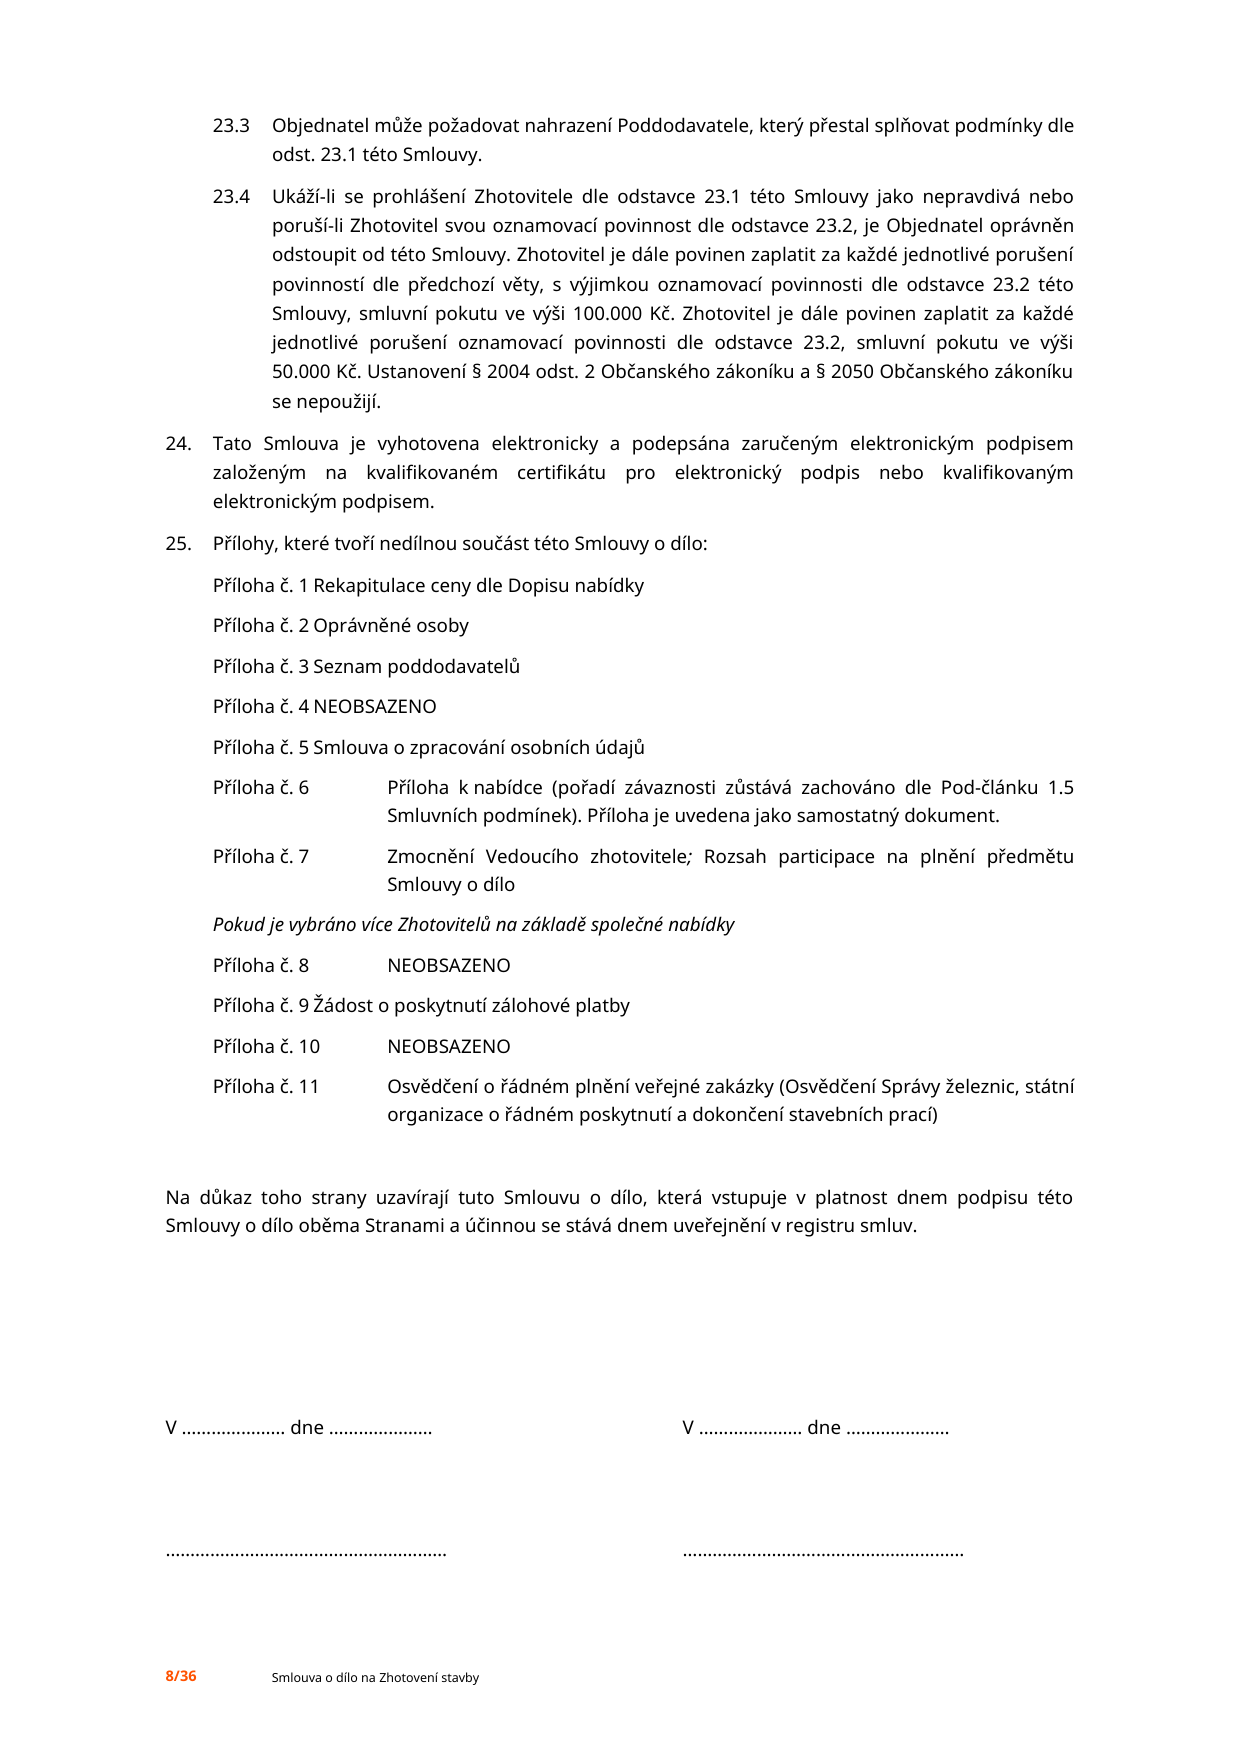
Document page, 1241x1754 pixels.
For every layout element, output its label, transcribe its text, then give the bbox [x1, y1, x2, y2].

text Příloha č. 4 NEOBSAZENO [213, 693, 1075, 719]
text ………………………………………………… ………………………………………………… [165, 1536, 1075, 1562]
text Příloha č. 6 Příloha k nabídce (pořadí závaznosti zůstává zachováno dle Pod-článku 1.5 Smluvních podmínek). Příloha je uvedena jako samostatný dokument. [213, 774, 1075, 828]
text Na důkaz toho strany uzavírají tuto Smlouvu o dílo, která vstupuje v platnost dnem podpisu této Smlouvy o dílo oběma Stranami a účinnou se stává dnem uveřejnění v registru smluv. [165, 1184, 1075, 1238]
text Přílohy, které tvoří nedílnou součást této Smlouvy o dílo: [165, 530, 1075, 556]
text Příloha č. 8 NEOBSAZENO [213, 952, 1075, 978]
text Pokud je vybráno více Zhotovitelů na základě společné nabídky [213, 912, 1075, 937]
text Příloha č. 11 Osvědčení o řádném plnění veřejné zakázky (Osvědčení Správy železnic, státní organizace o řádném poskytnutí a dokončení stavebních prací) [213, 1074, 1075, 1127]
text Příloha č. 5 Smlouva o zpracování osobních údajů [213, 734, 1075, 759]
text Tato Smlouva je vyhotovena elektronicky a podepsána zaručeným elektronickým podpisem založeným na kvalifikovaném certifikátu pro elektronický podpis nebo kvalifikovaným elektronickým podpisem. [165, 430, 1075, 514]
text Objednatel může požadovat nahrazení Poddodavatele, který přestal splňovat podmínky dle odst. 23.1 této Smlouvy. [213, 112, 1075, 167]
text Příloha č. 9 Žádost o poskytnutí zálohové platby [213, 993, 1075, 1018]
text Příloha č. 7 Zmocnění Vedoucího zhotovitele; Rozsah participace na plnění předmětu Smlouvy o dílo [213, 843, 1075, 897]
text Příloha č. 1 Rekapitulace ceny dle Dopisu nabídky [213, 572, 1075, 597]
text Příloha č. 10 NEOBSAZENO [213, 1033, 1075, 1059]
text Ukáží-li se prohlášení Zhotovitele dle odstavce 23.1 této Smlouvy jako nepravdivá nebo poruší-li Zhotovitel svou oznamovací povinnost dle odstavce 23.2, je Objednatel oprávněn odstoupit od této Smlouvy. Zhotovitel je dále povinen zaplatit za každé jednotlivé porušení povinností dle předchozí věty, s výjimkou oznamovací povinnosti dle odstavce 23.2 této Smlouvy, smluvní pokutu ve výši 100.000 Kč. Zhotovitel je dále povinen zaplatit za každé jednotlivé porušení oznamovací povinnosti dle odstavce 23.2, smluvní pokutu ve výši 50.000 Kč. Ustanovení § 2004 odst. 2 Občanského zákoníku a § 2050 Občanského zákoníku se nepoužijí. [213, 183, 1075, 414]
text Příloha č. 2 Oprávněné osoby [213, 612, 1075, 638]
text Příloha č. 3 Seznam poddodavatelů [213, 653, 1075, 678]
text V ………………… dne ………………… V ………………… dne ………………… [165, 1415, 1075, 1440]
